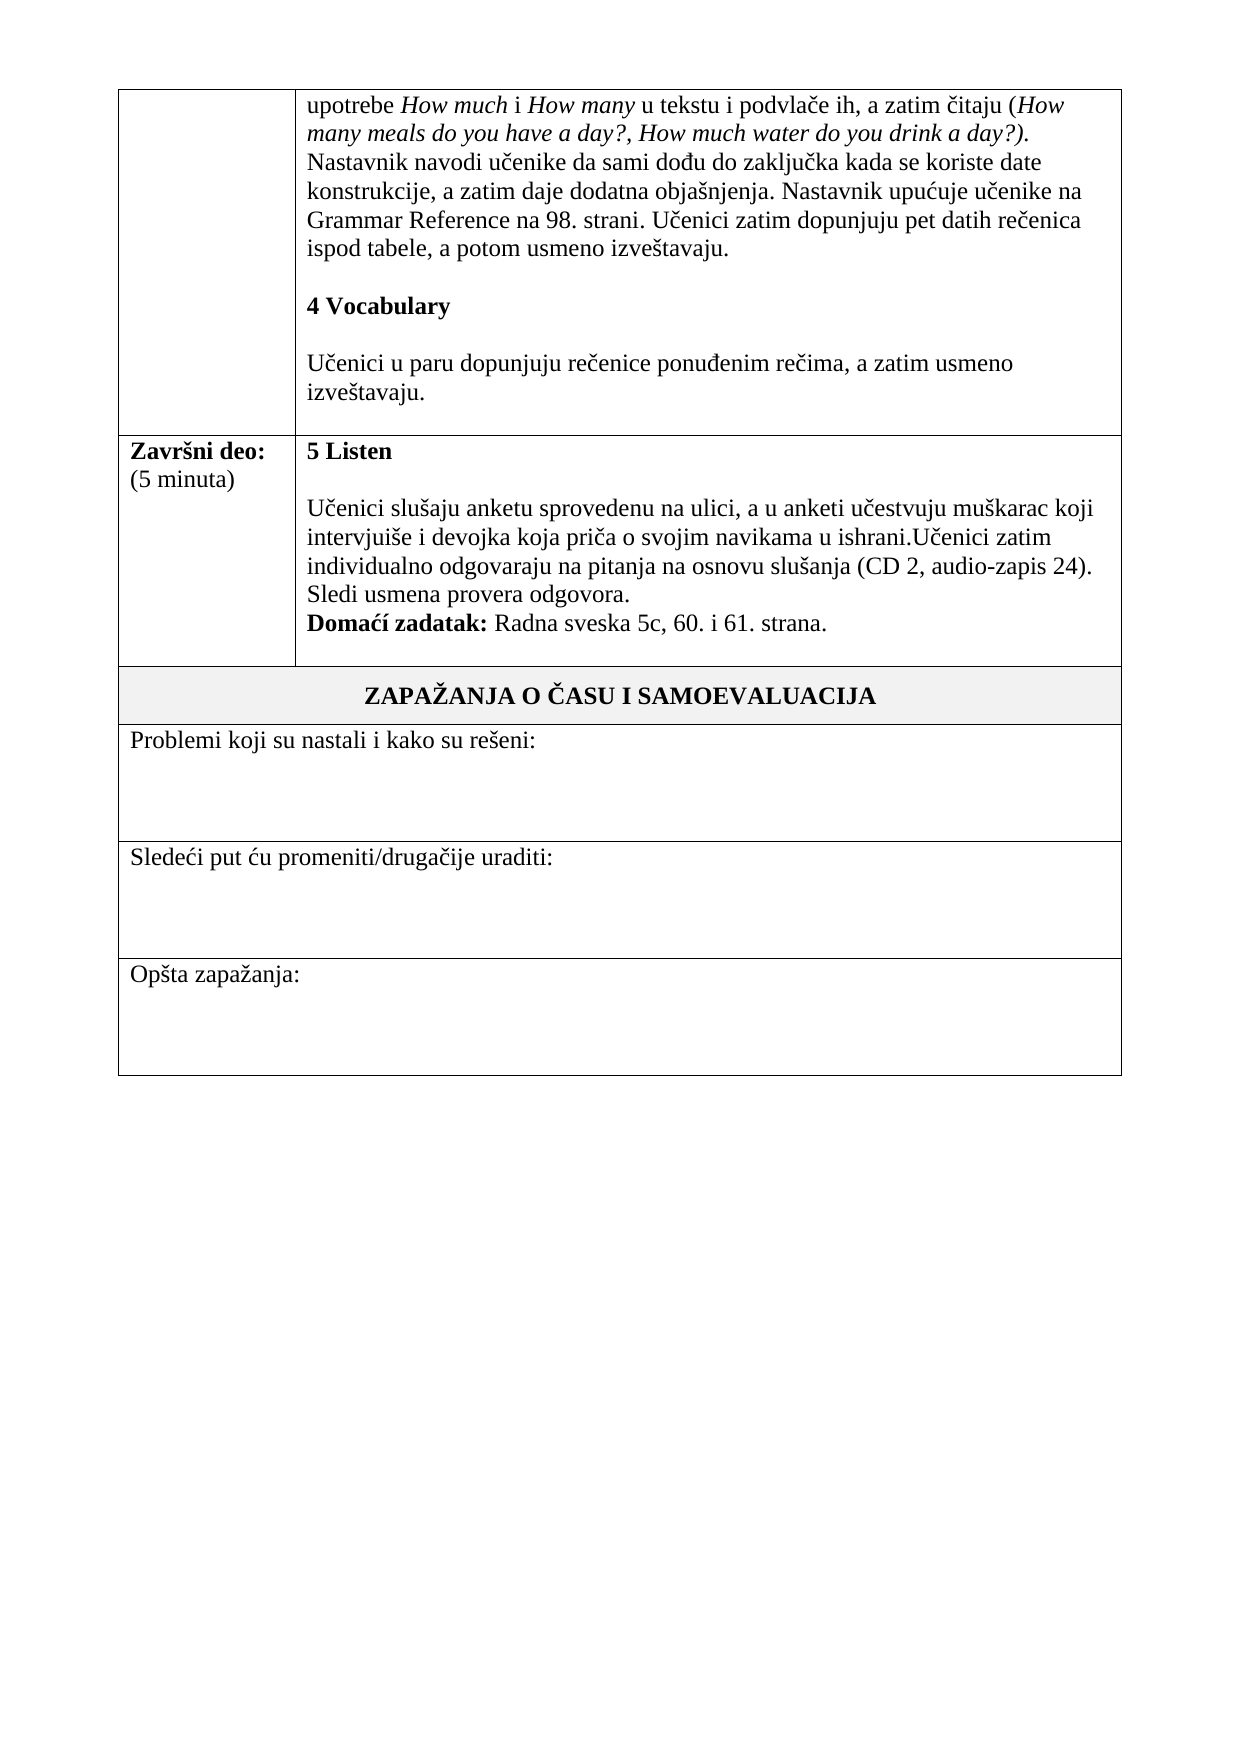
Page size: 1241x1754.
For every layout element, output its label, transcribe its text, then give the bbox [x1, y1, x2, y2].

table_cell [119, 90, 295, 435]
table_cell ZAPAŽANJA O ČASU I SAMOEVALUACIJA [119, 667, 1121, 724]
table_cell Sledeći put ću promeniti/drugačije uraditi: [119, 842, 1121, 958]
table_cell 5 Listen Učenici slušaju anketu sprovedenu na ulici, a u anketi učestvuju muškarac koji intervjuiše i devojka koja priča o svojim navikama u ishrani.Učenici zatim individualno odgovaraju na pitanja na osnovu slušanja (CD 2, audio-zapis 24). Sledi usmena provera odgovora. Domaćí zadatak: Radna sveska 5c, 60. i 61. strana. [296, 436, 1121, 666]
table_cell Opšta zapažanja: [119, 959, 1121, 1075]
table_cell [296, 90, 1121, 435]
table_cell Problemi koji su nastali i kako su rešeni: [119, 725, 1121, 841]
table_cell Završni deo: (5 minuta) [119, 436, 295, 666]
